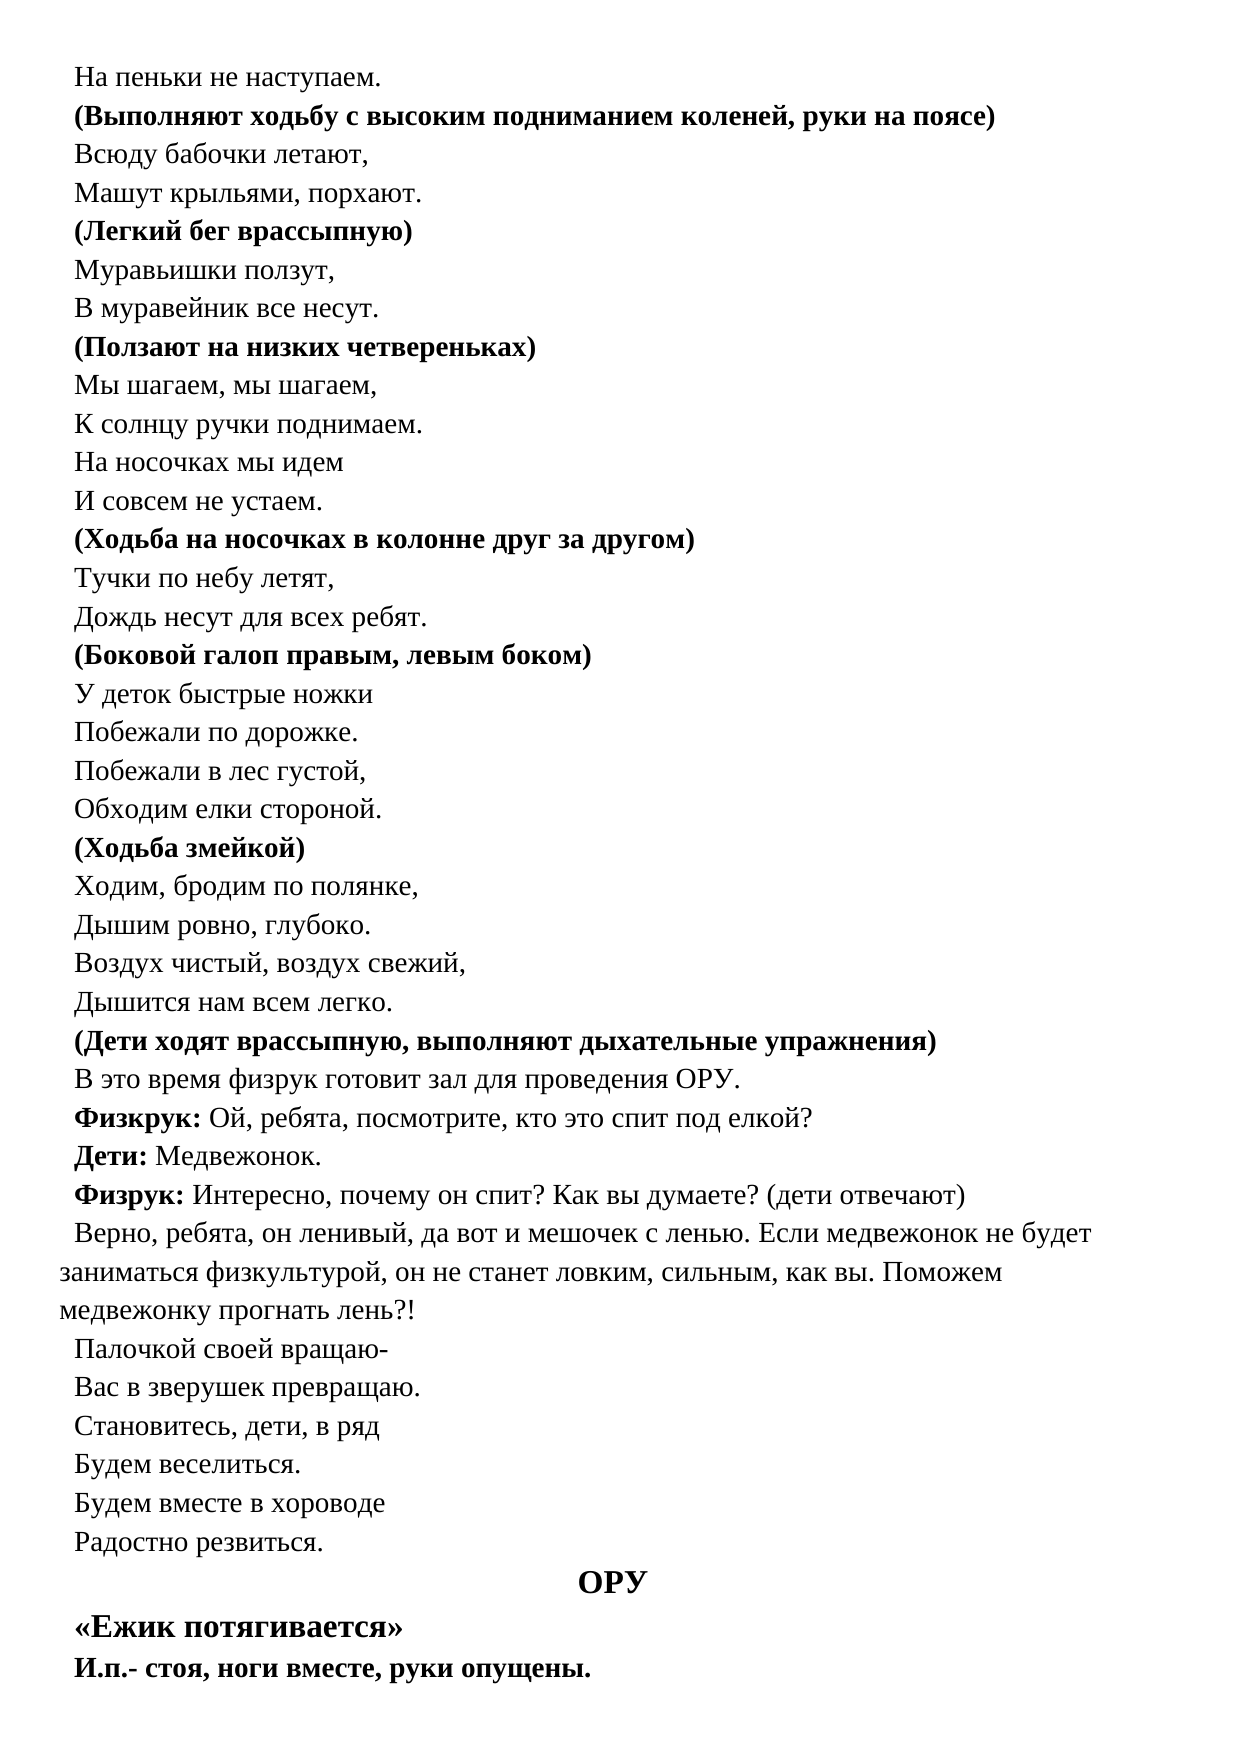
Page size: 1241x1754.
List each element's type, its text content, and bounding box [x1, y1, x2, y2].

text (Ходьба на носочках в колонне друг за другом) [59, 522, 1152, 555]
text Мы шагаем, мы шагаем, [59, 367, 1152, 401]
text (Выполняют ходьбу с высоким подниманием коленей, руки на поясе) [59, 98, 1152, 131]
text «Ежик потягивается» [59, 1606, 1152, 1644]
text Верно, ребята, он ленивый, да вот и мешочек с ленью. Если медвежонок не будет заниматься физкультурой, он не станет ловким, сильным, как вы. Поможем медвежонку прогнать лень?! [59, 1215, 1152, 1326]
text К солнцу ручки поднимаем. [59, 406, 1152, 439]
text Дышится нам всем легко. [59, 984, 1152, 1018]
text Побежали по дорожке. [59, 714, 1152, 748]
text Дождь несут для всех ребят. [59, 599, 1152, 632]
text ОРУ [59, 1562, 1152, 1601]
text Палочкой своей вращаю- [59, 1331, 1152, 1364]
text Муравьишки ползут, [59, 252, 1152, 285]
text Дышим ровно, глубоко. [59, 907, 1152, 941]
text Будем веселиться. [59, 1447, 1152, 1480]
text Воздух чистый, воздух свежий, [59, 946, 1152, 979]
text У деток быстрые ножки [59, 676, 1152, 709]
text Ходим, бродим по полянке, [59, 868, 1152, 902]
text Физкрук: Ой, ребята, посмотрите, кто это спит под елкой? [59, 1100, 1152, 1133]
text Побежали в лес густой, [59, 753, 1152, 786]
text И.п.- стоя, ноги вместе, руки опущены. [59, 1650, 1152, 1684]
text Тучки по небу летят, [59, 560, 1152, 594]
text (Ходьба змейкой) [59, 830, 1152, 863]
text Физрук: Интересно, почему он спит? Как вы думаете? (дети отвечают) [59, 1177, 1152, 1210]
text В это время физрук готовит зал для проведения ОРУ. [59, 1061, 1152, 1095]
text На пеньки не наступаем. [59, 59, 1152, 93]
text (Дети ходят врассыпную, выполняют дыхательные упражнения) [59, 1023, 1152, 1056]
text Становитесь, дети, в ряд [59, 1408, 1152, 1442]
text (Ползают на низких четвереньках) [59, 329, 1152, 362]
text (Легкий бег врассыпную) [59, 213, 1152, 247]
text На носочках мы идем [59, 444, 1152, 478]
text Будем вместе в хороводе [59, 1485, 1152, 1519]
text В муравейник все несут. [59, 290, 1152, 324]
text И совсем не устаем. [59, 483, 1152, 517]
text Всюду бабочки летают, [59, 136, 1152, 170]
text Машут крыльями, порхают. [59, 175, 1152, 208]
text Дети: Медвежонок. [59, 1138, 1152, 1172]
text Радостно резвиться. [59, 1524, 1152, 1557]
text (Боковой галоп правым, левым боком) [59, 637, 1152, 671]
text Вас в зверушек превращаю. [59, 1369, 1152, 1403]
text Обходим елки стороной. [59, 791, 1152, 825]
